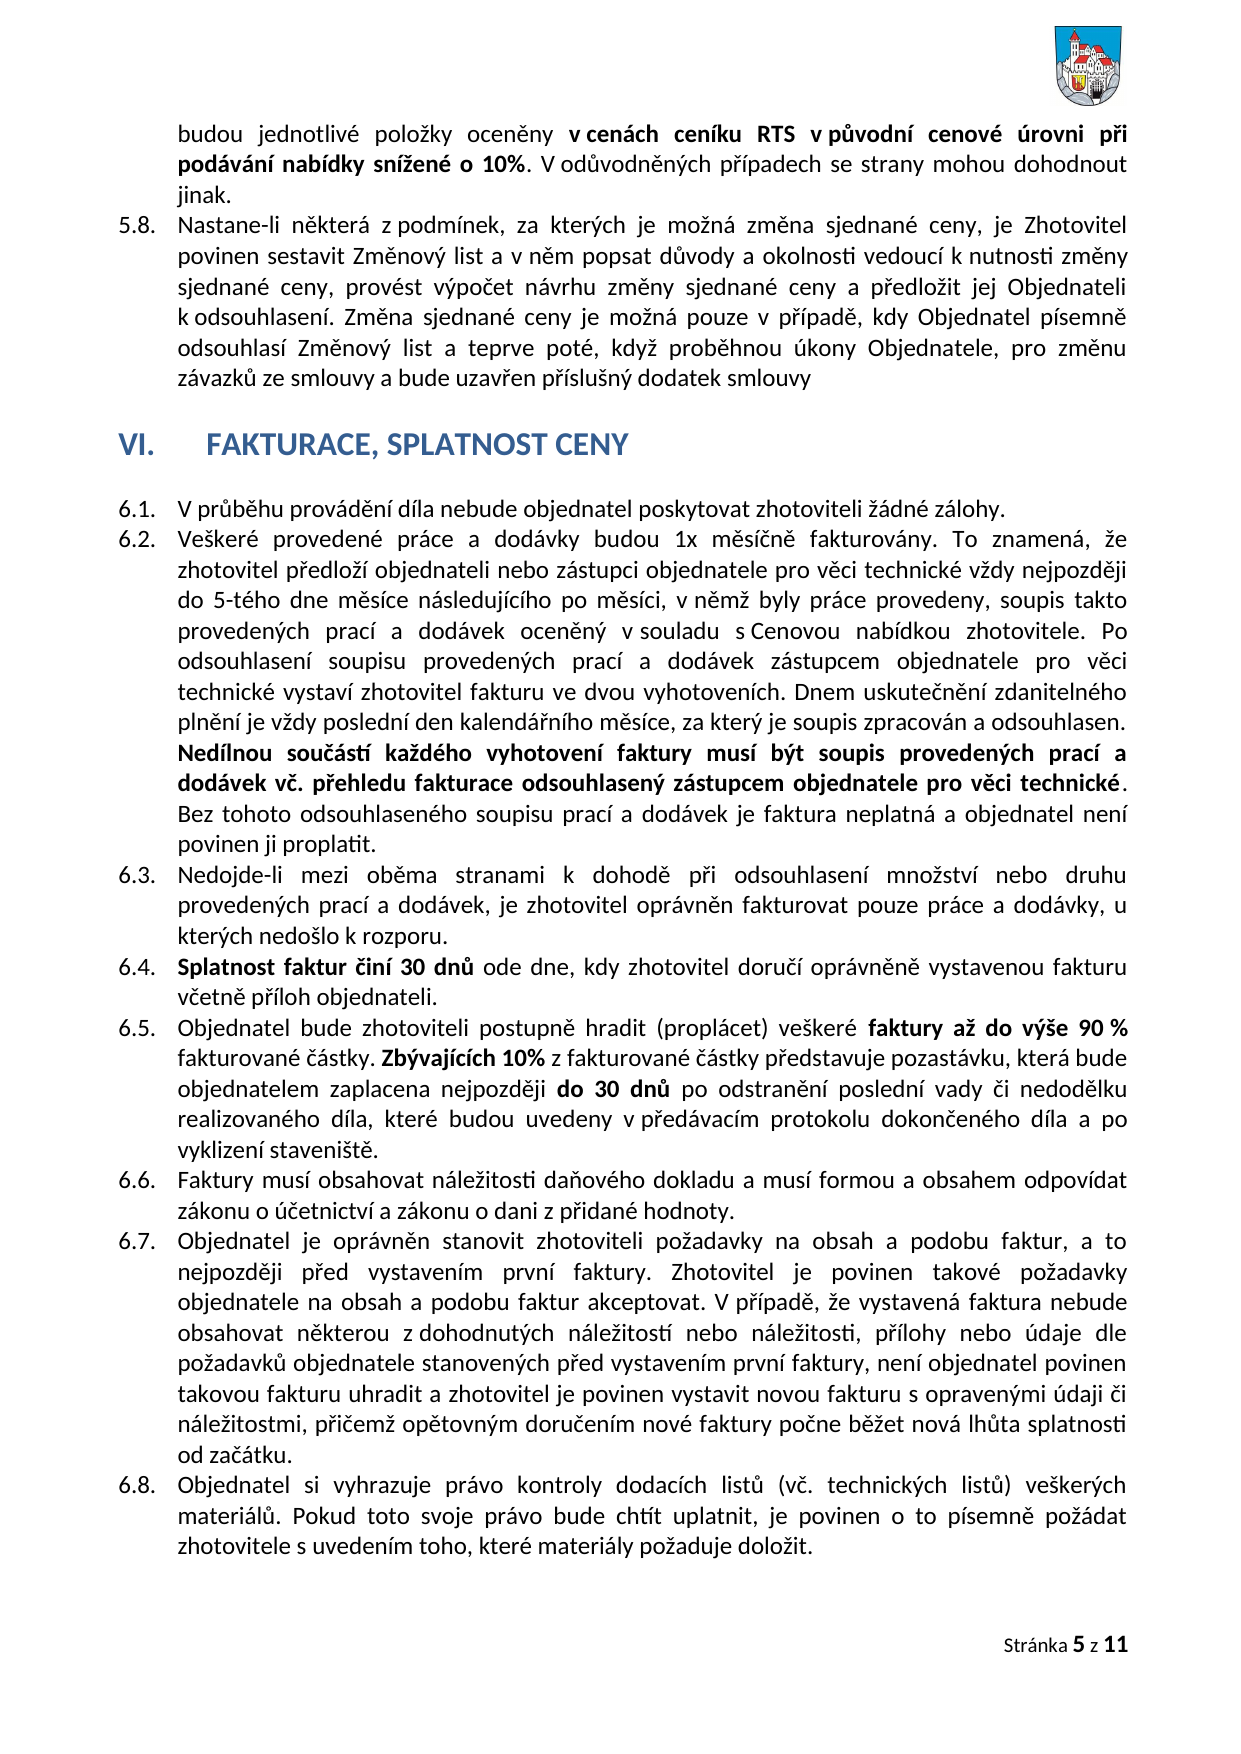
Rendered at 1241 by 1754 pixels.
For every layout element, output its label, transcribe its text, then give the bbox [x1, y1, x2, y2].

list Objednatel je oprávněn stanovit zhotoviteli požadavky na obsah a podobu faktur, a to nejpozději před vystavením první faktury. Zhotovitel je povinen takové požadavky objednatele na obsah a podobu faktur akceptovat. V případě, že vystavená faktura nebude obsahovat některou z dohodnutých náležitostí nebo náležitosti, přílohy nebo údaje dle požadavků objednatele stanovených před vystavením první faktury, není objednatel povinen takovou fakturu uhradit a zhotovitel je povinen vystavit novou fakturu s opravenými údaji či náležitostmi, přičemž opětovným doručením nové faktury počne běžet nová lhůta splatnosti od začátku. [118, 1225, 1128, 1469]
list Nedojde-li mezi oběma stranami k dohodě při odsouhlasení množství nebo druhu provedených prací a dodávek, je zhotovitel oprávněn fakturovat pouze práce a dodávky, u kterých nedošlo k rozporu. [118, 859, 1128, 951]
list Objednatel bude zhotoviteli postupně hradit (proplácet) veškeré faktury až do výše 90 % fakturované částky. Zbývajících 10% z fakturované částky představuje pozastávku, která bude objednatelem zaplacena nejpozději do 30 dnů po odstranění poslední vady či nedodělku realizovaného díla, které budou uvedeny v předávacím protokolu dokončeného díla a po vyklizení staveniště. [118, 1012, 1128, 1164]
list V průběhu provádění díla nebude objednatel poskytovat zhotoviteli žádné zálohy. [118, 493, 1128, 523]
list Splatnost faktur činí 30 dnů ode dne, kdy zhotovitel doručí oprávněně vystavenou fakturu včetně příloh objednateli. [118, 951, 1128, 1012]
list Objednatel si vyhrazuje právo kontroly dodacích listů (vč. technických listů) veškerých materiálů. Pokud toto svoje právo bude chtít uplatnit, je povinen o to písemně požádat zhotovitele s uvedením toho, které materiály požaduje doložit. [118, 1469, 1128, 1561]
list Nastane-li některá z podmínek, za kterých je možná změna sjednané ceny, je Zhotovitel povinen sestavit Změnový list a v něm popsat důvody a okolnosti vedoucí k nutnosti změny sjednané ceny, provést výpočet návrhu změny sjednané ceny a předložit jej Objednateli k odsouhlasení. Změna sjednané ceny je možná pouze v případě, kdy Objednatel písemně odsouhlasí Změnový list a teprve poté, když proběhnou úkony Objednatele, pro změnu závazků ze smlouvy a bude uzavřen příslušný dodatek smlouvy [118, 210, 1128, 393]
subtitle FAKTURACE, SPLATNOST CENY [118, 423, 1128, 464]
picture [1049, 26, 1127, 106]
list Faktury musí obsahovat náležitosti daňového dokladu a musí formou a obsahem odpovídat zákonu o účetnictví a zákonu o dani z přidané hodnoty. [118, 1164, 1128, 1225]
list Veškeré provedené práce a dodávky budou 1x měsíčně fakturovány. To znamená, že zhotovitel předloží objednateli nebo zástupci objednatele pro věci technické vždy nejpozději do 5-tého dne měsíce následujícího po měsíci, v němž byly práce provedeny, soupis takto provedených prací a dodávek oceněný v souladu s Cenovou nabídkou zhotovitele. Po odsouhlasení soupisu provedených prací a dodávek zástupcem objednatele pro věci technické vystaví zhotovitel fakturu ve dvou vyhotoveních. Dnem uskutečnění zdanitelného plnění je vždy poslední den kalendářního měsíce, za který je soupis zpracován a odsouhlasen. Nedílnou součástí každého vyhotovení faktury musí být soupis provedených prací a dodávek vč. přehledu fakturace odsouhlasený zástupcem objednatele pro věci technické. Bez tohoto odsouhlaseného soupisu prací a dodávek je faktura neplatná a objednatel není povinen ji proplatit. [118, 523, 1128, 859]
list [118, 118, 1128, 210]
